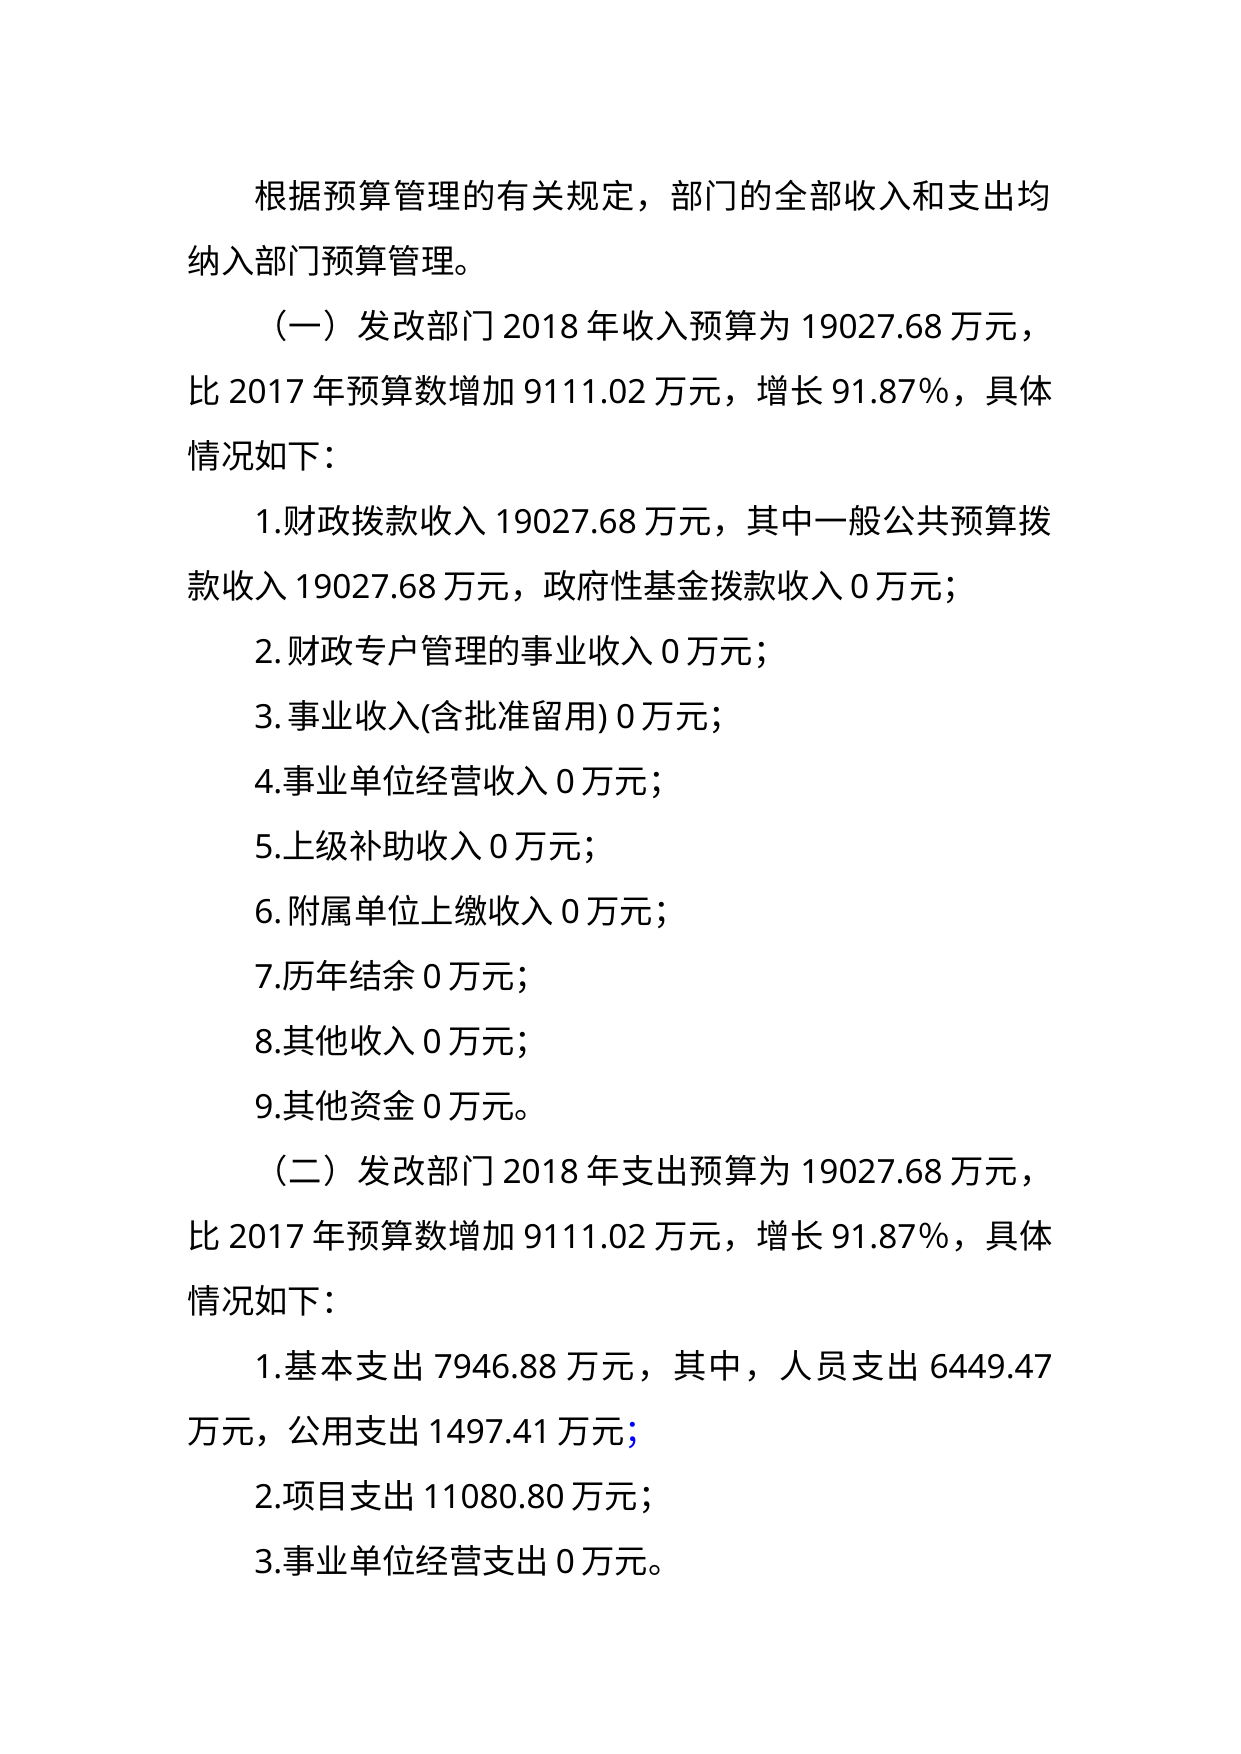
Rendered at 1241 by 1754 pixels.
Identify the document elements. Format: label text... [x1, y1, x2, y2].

text 6. 附属单位上缴收入0万元； [187, 877, 1053, 942]
text 3.事业单位经营支出0万元。 [187, 1527, 1053, 1592]
text 8.其他收入0万元； [187, 1007, 1053, 1072]
text 1.财政拨款收入19027.68万元，其中一般公共预算拨款收入19027.68万元，政府性基金拨款收入0万元； [187, 487, 1053, 617]
text 1.基本支出7946.88万元，其中，人员支出6449.47万元，公用支出1497.41万元； [187, 1332, 1053, 1462]
text 根据预算管理的有关规定，部门的全部收入和支出均纳入部门预算管理。 [187, 162, 1053, 292]
text （二）发改部门2018年支出预算为19027.68万元，比2017年预算数增加9111.02万元，增长91.87％，具体情况如下： [187, 1137, 1053, 1332]
text 7.历年结余0万元； [187, 942, 1053, 1007]
text 2.项目支出11080.80万元； [187, 1462, 1053, 1527]
text （一）发改部门2018年收入预算为19027.68万元，比2017年预算数增加9111.02万元，增长91.87％，具体情况如下： [187, 292, 1053, 487]
text 5.上级补助收入0万元； [187, 812, 1053, 877]
text 2. 财政专户管理的事业收入0万元； [187, 617, 1053, 682]
text 9.其他资金0万元。 [187, 1072, 1053, 1137]
text 4.事业单位经营收入0万元； [187, 747, 1053, 812]
text 3. 事业收入(含批准留用) 0万元； [187, 682, 1053, 747]
